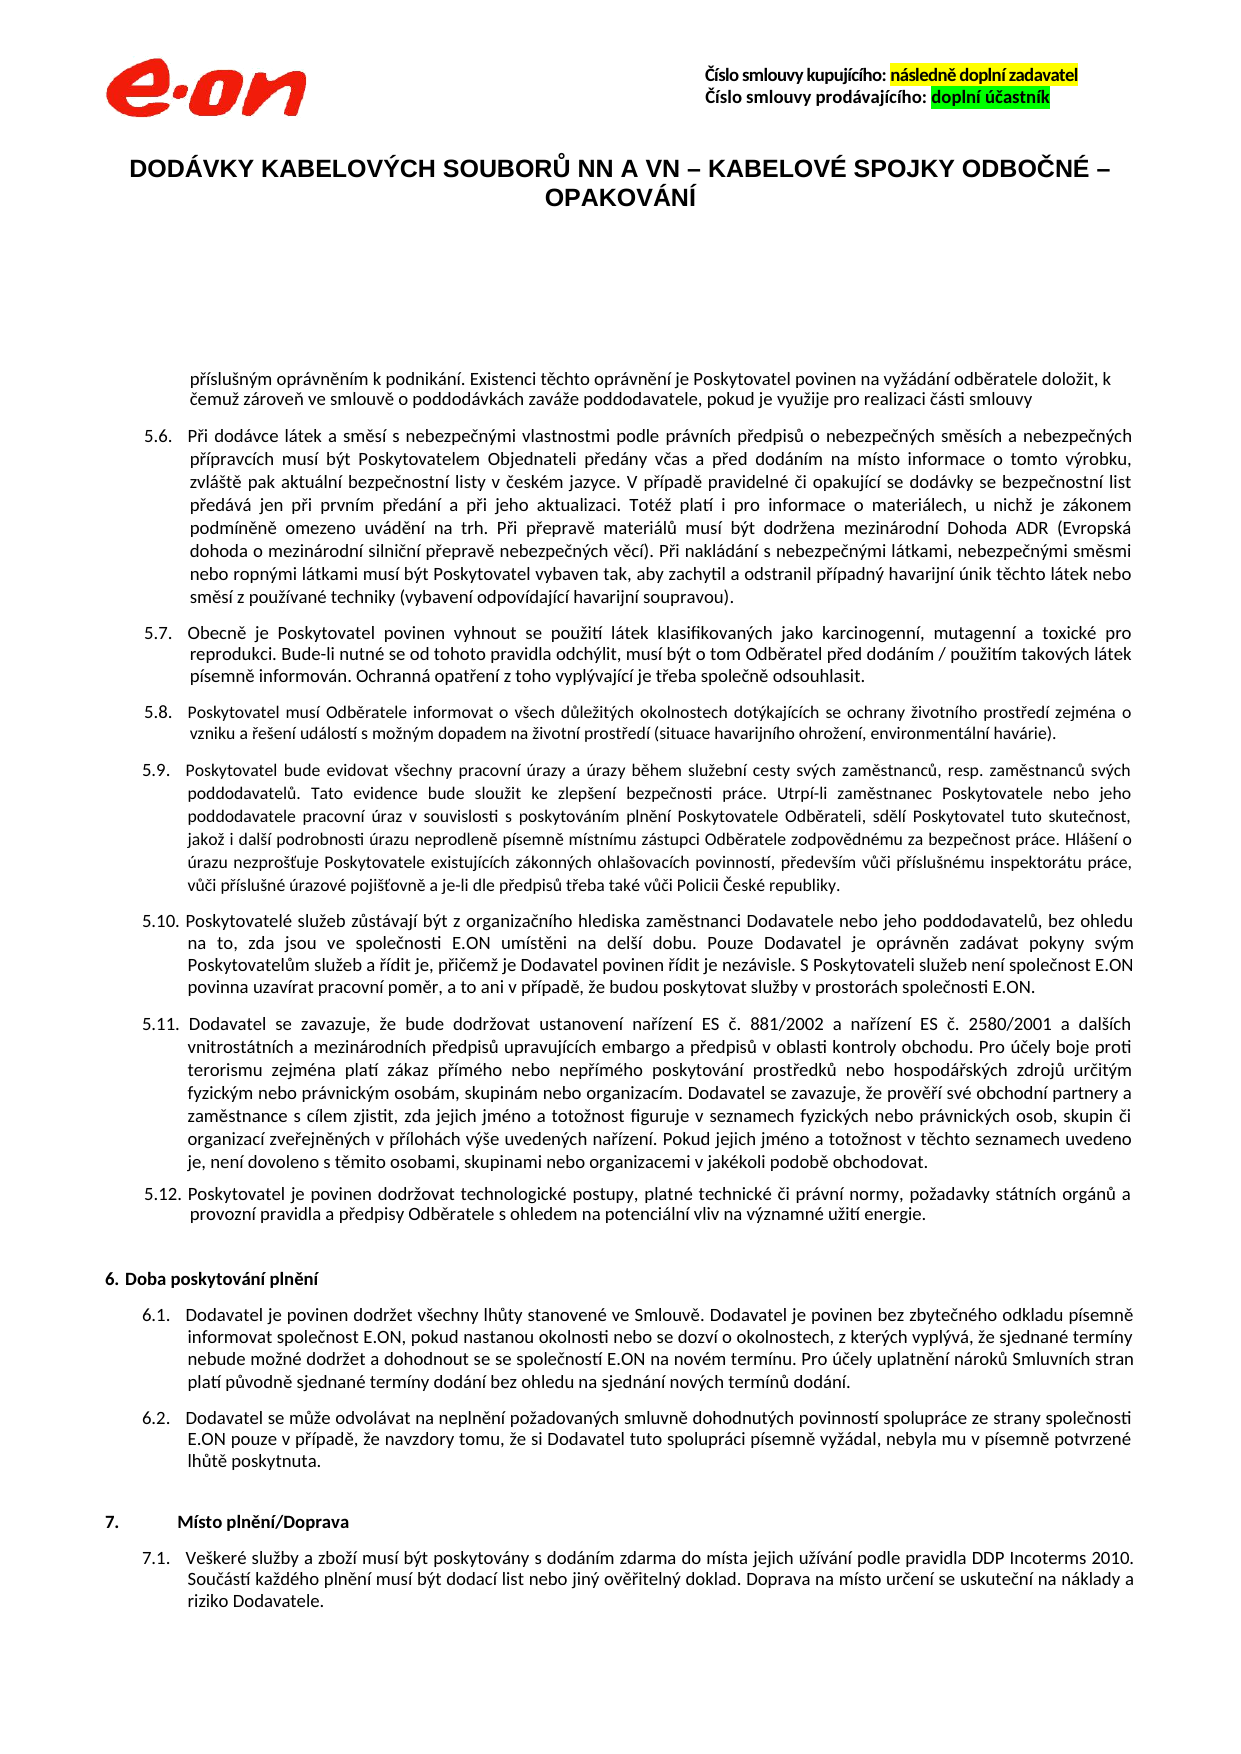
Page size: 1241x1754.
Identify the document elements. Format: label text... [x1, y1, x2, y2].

text 5.7. Obecně je Poskytovatel povinen vyhnout se použití látek klasifikovaných jako karcinogenní, mutagenní a toxické pro reprodukci. Bude-li nutné se od tohoto pravidla odchýlit, musí být o tom Odběratel před dodáním / použitím takových látek písemně informován. Ochranná opatření z toho vyplývající je třeba společně odsouhlasit. [144, 622, 1133, 687]
text 5.8. Poskytovatel musí Odběratele informovat o všech důležitých okolnostech dotýkajících se ochrany životního prostředí zejména o vzniku a řešení událostí s možným dopadem na životní prostředí (situace havarijního ohrožení, environmentální havárie). [144, 701, 1133, 744]
text 5.10. Poskytovatelé služeb zůstávají být z organizačního hlediska zaměstnanci Dodavatele nebo jeho poddodavatelů, bez ohledu na to, zda jsou ve společnosti E.ON umístěni na delší dobu. Pouze Dodavatel je oprávněn zadávat pokyny svým Poskytovatelům služeb a řídit je, přičemž je Dodavatel povinen řídit je nezávisle. S Poskytovateli služeb není společnost E.ON povinna uzavírat pracovní poměr, a to ani v případě, že budou poskytovat služby v prostorách společnosti E.ON. [142, 909, 1135, 998]
text 5.9. Poskytovatel bude evidovat všechny pracovní úrazy a úrazy během služební cesty svých zaměstnanců, resp. zaměstnanců svých poddodavatelů. Tato evidence bude sloužit ke zlepšení bezpečnosti práce. Utrpí-li zaměstnanec Poskytovatele nebo jeho poddodavatele pracovní úraz v souvislosti s poskytováním plnění Poskytovatele Odběrateli, sdělí Poskytovatel tuto skutečnost, jakož i další podrobnosti úrazu neprodleně písemně místnímu zástupci Odběratele zodpovědnému za bezpečnost práce. Hlášení o úrazu nezprošťuje Poskytovatele existujících zákonných ohlašovacích povinností, především vůči příslušnému inspektorátu práce, vůči příslušné úrazové pojišťovně a je-li dle předpisů třeba také vůči Policii České republiky. [142, 758, 1133, 896]
text 7.1. Veškeré služby a zboží musí být poskytovány s dodáním zdarma do místa jejich užívání podle pravidla DDP Incoterms 2010. Součástí každého plnění musí být dodací list nebo jiný ověřitelný doklad. Doprava na místo určení se uskuteční na náklady a riziko Dodavatele. [142, 1547, 1135, 1612]
list Doba poskytování plnění [105, 1267, 1135, 1290]
text 5.11. Dodavatel se zavazuje, že bude dodržovat ustanovení nařízení ES č. 881/2002 a nařízení ES č. 2580/2001 a dalších vnitrostátních a mezinárodních předpisů upravujících embargo a předpisů v oblasti kontroly obchodu. Pro účely boje proti terorismu zejména platí zákaz přímého nebo nepřímého poskytování prostředků nebo hospodářských zdrojů určitým fyzickým nebo právnickým osobám, skupinám nebo organizacím. Dodavatel se zavazuje, že prověří své obchodní partnery a zaměstnance s cílem zjistit, zda jejich jméno a totožnost figuruje v seznamech fyzických nebo právnických osob, skupin či organizací zveřejněných v přílohách výše uvedených nařízení. Pokud jejich jméno a totožnost v těchto seznamech uvedeno je, není dovoleno s těmito osobami, skupinami nebo organizacemi v jakékoli podobě obchodovat. [142, 1012, 1133, 1173]
picture [104, 56, 308, 119]
text příslušným oprávněním k podnikání. Existenci těchto oprávnění je Poskytovatel povinen na vyžádání odběratele doložit, k čemuž zároveň ve smlouvě o poddodávkách zaváže poddodavatele, pokud je využije pro realizaci části smlouvy [189, 369, 1133, 410]
text 6.2. Dodavatel se může odvolávat na neplnění požadovaných smluvně dohodnutých povinností spolupráce ze strany společnosti E.ON pouze v případě, že navzdory tomu, že si Dodavatel tuto spolupráci písemně vyžádal, nebyla mu v písemně potvrzené lhůtě poskytnuta. [142, 1407, 1133, 1472]
text 6.1. Dodavatel je povinen dodržet všechny lhůty stanovené ve Smlouvě. Dodavatel je povinen bez zbytečného odkladu písemně informovat společnost E.ON, pokud nastanou okolnosti nebo se dozví o okolnostech, z kterých vyplývá, že sjednané termíny nebude možné dodržet a dohodnout se se společností E.ON na novém termínu. Pro účely uplatnění nároků Smluvních stran platí původně sjednané termíny dodání bez ohledu na sjednání nových termínů dodání. [142, 1304, 1135, 1393]
text 5.6. Při dodávce látek a směsí s nebezpečnými vlastnostmi podle právních předpisů o nebezpečných směsích a nebezpečných přípravcích musí být Poskytovatelem Objednateli předány včas a před dodáním na místo informace o tomto výrobku, zvláště pak aktuální bezpečnostní listy v českém jazyce. V případě pravidelné či opakující se dodávky se bezpečnostní list předává jen při prvním předání a při jeho aktualizaci. Totéž platí i pro informace o materiálech, u nichž je zákonem podmíněně omezeno uvádění na trh. Při přepravě materiálů musí být dodržena mezinárodní Dohoda ADR (Evropská dohoda o mezinárodní silniční přepravě nebezpečných věcí). Při nakládání s nebezpečnými látkami, nebezpečnými směsmi nebo ropnými látkami musí být Poskytovatel vybaven tak, aby zachytil a odstranil případný havarijní únik těchto látek nebo směsí z používané techniky (vybavení odpovídající havarijní soupravou). [144, 424, 1133, 608]
text 5.12. Poskytovatel je povinen dodržovat technologické postupy, platné technické či právní normy, požadavky státních orgánů a provozní pravidla a předpisy Odběratele s ohledem na potenciální vliv na významné užití energie. [144, 1183, 1133, 1225]
list Místo plnění/Doprava [105, 1510, 1135, 1533]
